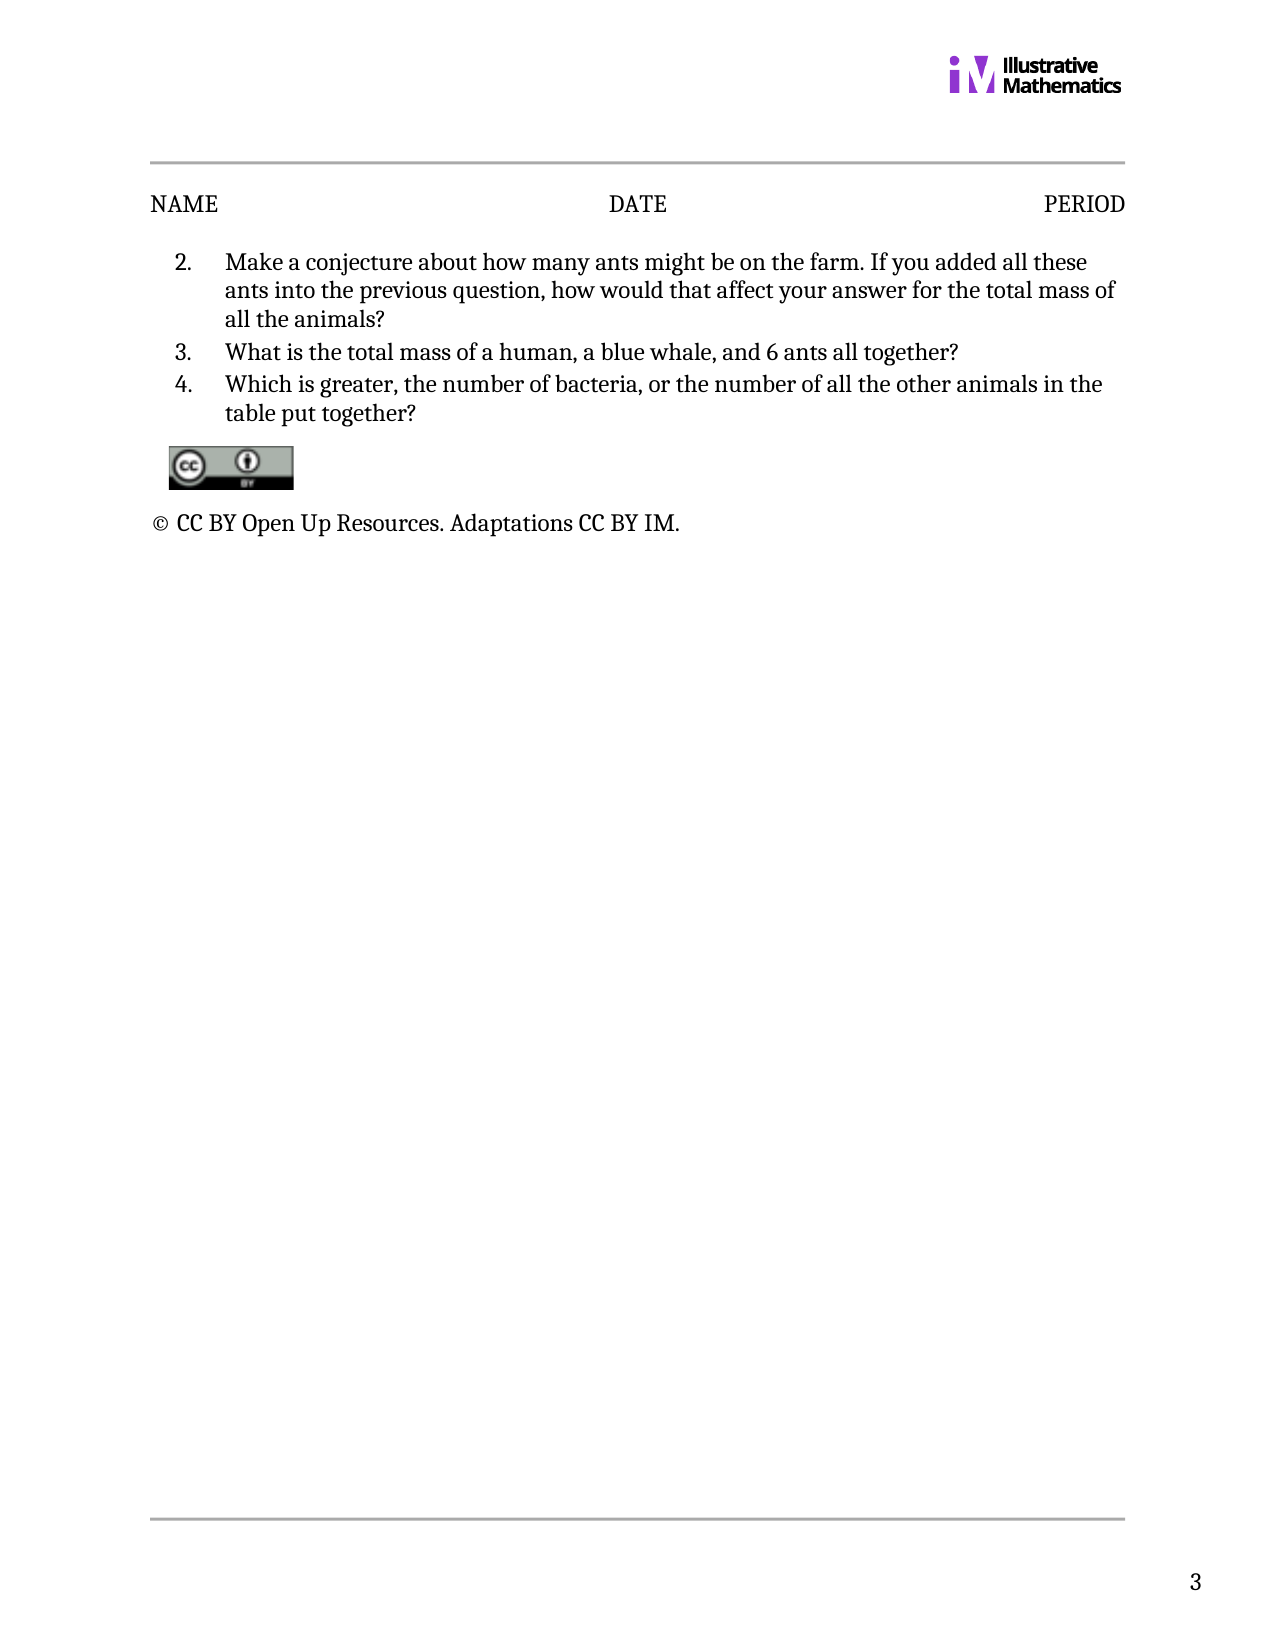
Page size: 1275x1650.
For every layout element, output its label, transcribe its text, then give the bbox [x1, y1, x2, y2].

picture [168, 446, 294, 490]
text © CC BY Open Up Resources. Adaptations CC BY IM. [150, 509, 1125, 537]
list What is the total mass of a human, a blue whale, and 6 ants all together? [175, 337, 1125, 366]
list Make a conjecture about how many ants might be on the farm. If you added all these ants into the previous question, how would that affect your answer for the total mass of all the animals? [175, 247, 1125, 334]
picture [949, 55, 1121, 93]
list Which is greater, the number of bacteria, or the number of all the other animals in the table put together? [175, 370, 1125, 427]
